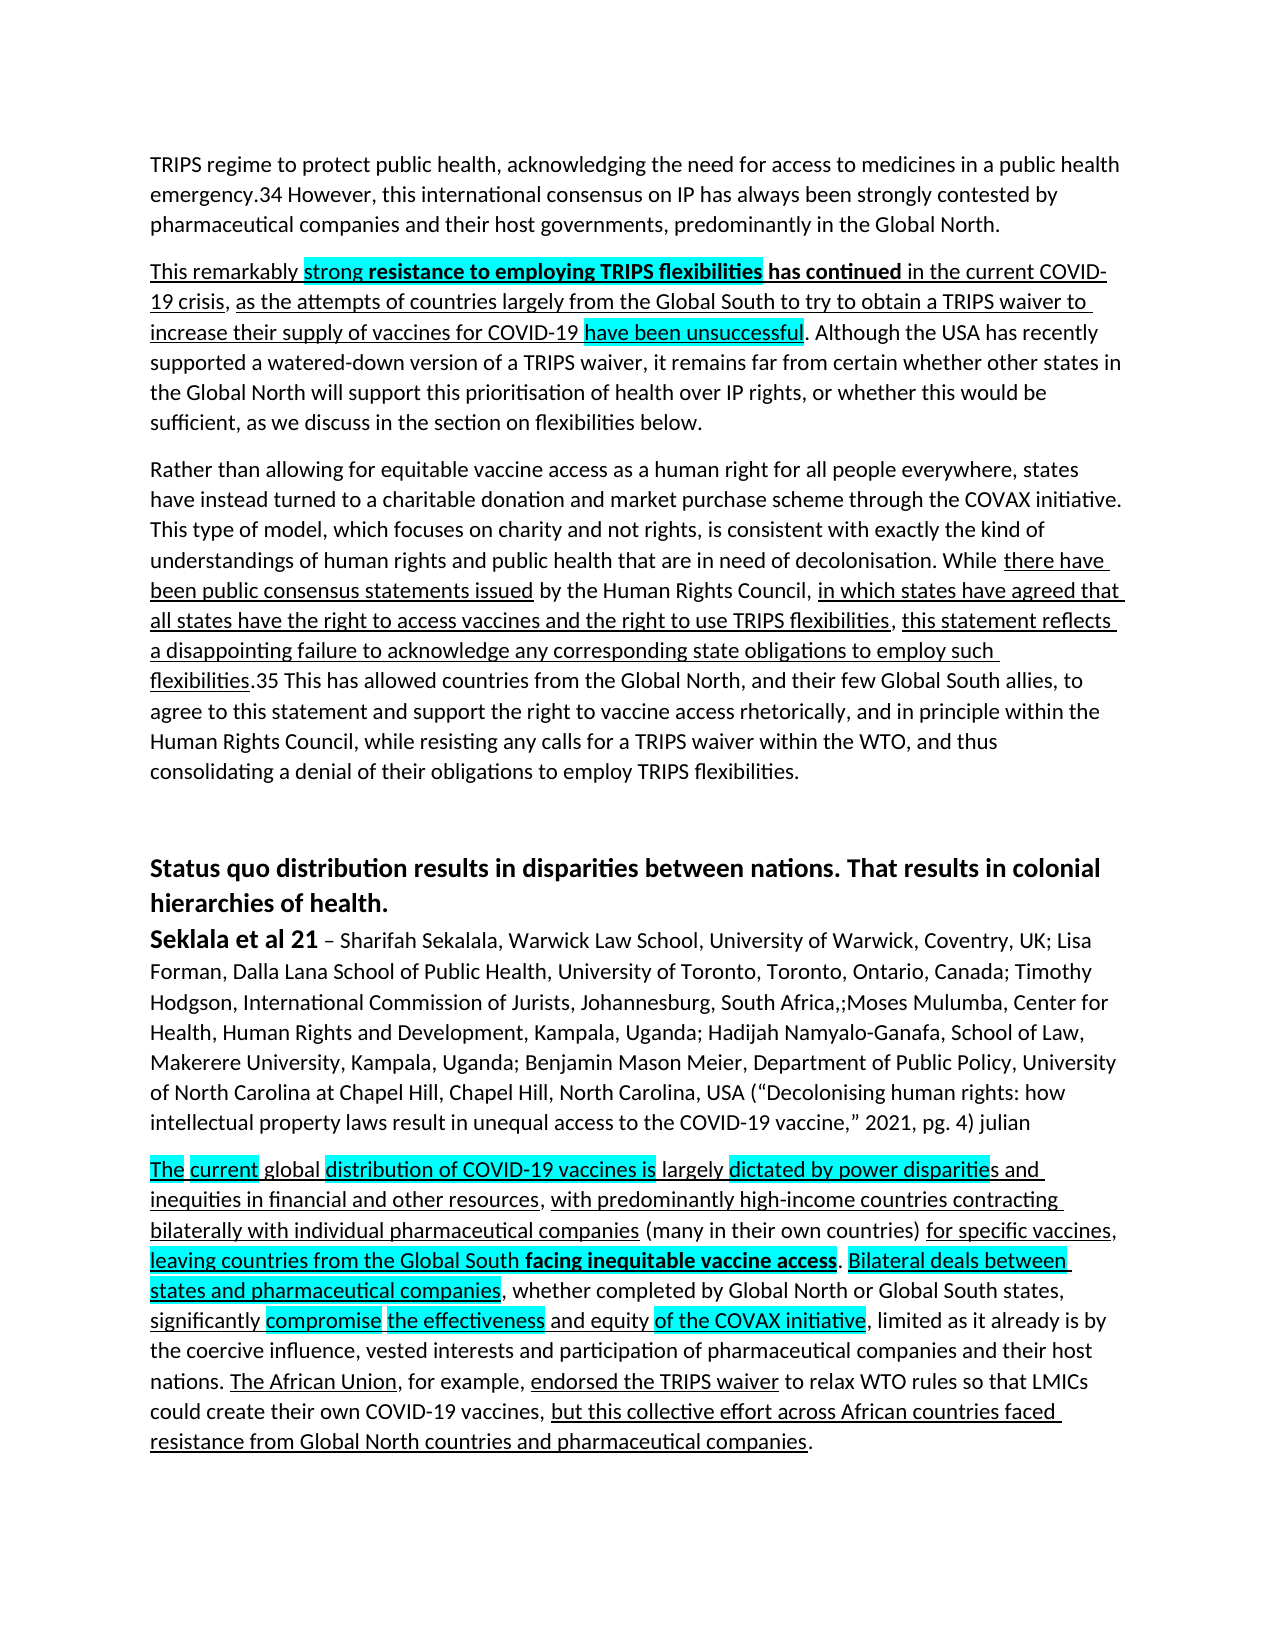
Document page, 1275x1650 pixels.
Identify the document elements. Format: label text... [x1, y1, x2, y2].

subtitle Status quo distribution results in disparities between nations. That results in colonial hierarchies of health. [150, 851, 1125, 920]
text Seklala et al 21 – Sharifah Sekalala, Warwick Law School, University of Warwick, Coventry, UK; Lisa Forman, Dalla Lana School of Public Health, University of Toronto, Toronto, Ontario, Canada; Timothy Hodgson, International Commission of Jurists, Johannesburg, South Africa,;Moses Mulumba, Center for Health, Human Rights and Development, Kampala, Uganda; Hadijah Namyalo-Ganafa, School of Law, Makerere University, Kampala, Uganda; Benjamin Mason Meier, Department of Public Policy, University of North Carolina at Chapel Hill, Chapel Hill, North Carolina, USA (“Decolonising human rights: how intellectual property laws result in unequal access to the COVID-19 vaccine,” 2021, pg. 4) julian [150, 922, 1125, 1137]
text This remarkably strong resistance to employing TRIPS flexibilities has continued in the current COVID-19 crisis, as the attempts of countries largely from the Global South to try to obtain a TRIPS waiver to increase their supply of vaccines for COVID-19 have been unsuccessful. Although the USA has recently supported a watered-down version of a TRIPS waiver, it remains far from certain whether other states in the Global North will support this prioritisation of health over IP rights, or whether this would be sufficient, as we discuss in the section on flexibilities below. [150, 257, 1125, 436]
text Rather than allowing for equitable vaccine access as a human right for all people everywhere, states have instead turned to a charitable donation and market purchase scheme through the COVAX initiative. This type of model, which focuses on charity and not rights, is consistent with exactly the kind of understandings of human rights and public health that are in need of decolonisation. While there have been public consensus statements issued by the Human Rights Council, in which states have agreed that all states have the right to access vaccines and the right to use TRIPS flexibilities, this statement reflects a disappointing failure to acknowledge any corresponding state obligations to employ such flexibilities.35 This has allowed countries from the Global North, and their few Global South allies, to agree to this statement and support the right to vaccine access rhetorically, and in principle within the Human Rights Council, while resisting any calls for a TRIPS waiver within the WTO, and thus consolidating a denial of their obligations to employ TRIPS flexibilities. [150, 455, 1125, 785]
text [150, 150, 1125, 238]
text The current global distribution of COVID-19 vaccines is largely dictated by power disparities and inequities in financial and other resources, with predominantly high-income countries contracting bilaterally with individual pharmaceutical companies (many in their own countries) for specific vaccines, leaving countries from the Global South facing inequitable vaccine access. Bilateral deals between states and pharmaceutical companies, whether completed by Global North or Global South states, significantly compromise the effectiveness and equity of the COVAX initiative, limited as it already is by the coercive influence, vested interests and participation of pharmaceutical companies and their host nations. The African Union, for example, endorsed the TRIPS waiver to relax WTO rules so that LMICs could create their own COVID-19 vaccines, but this collective effort across African countries faced resistance from Global North countries and pharmaceutical companies. [150, 1155, 1125, 1455]
